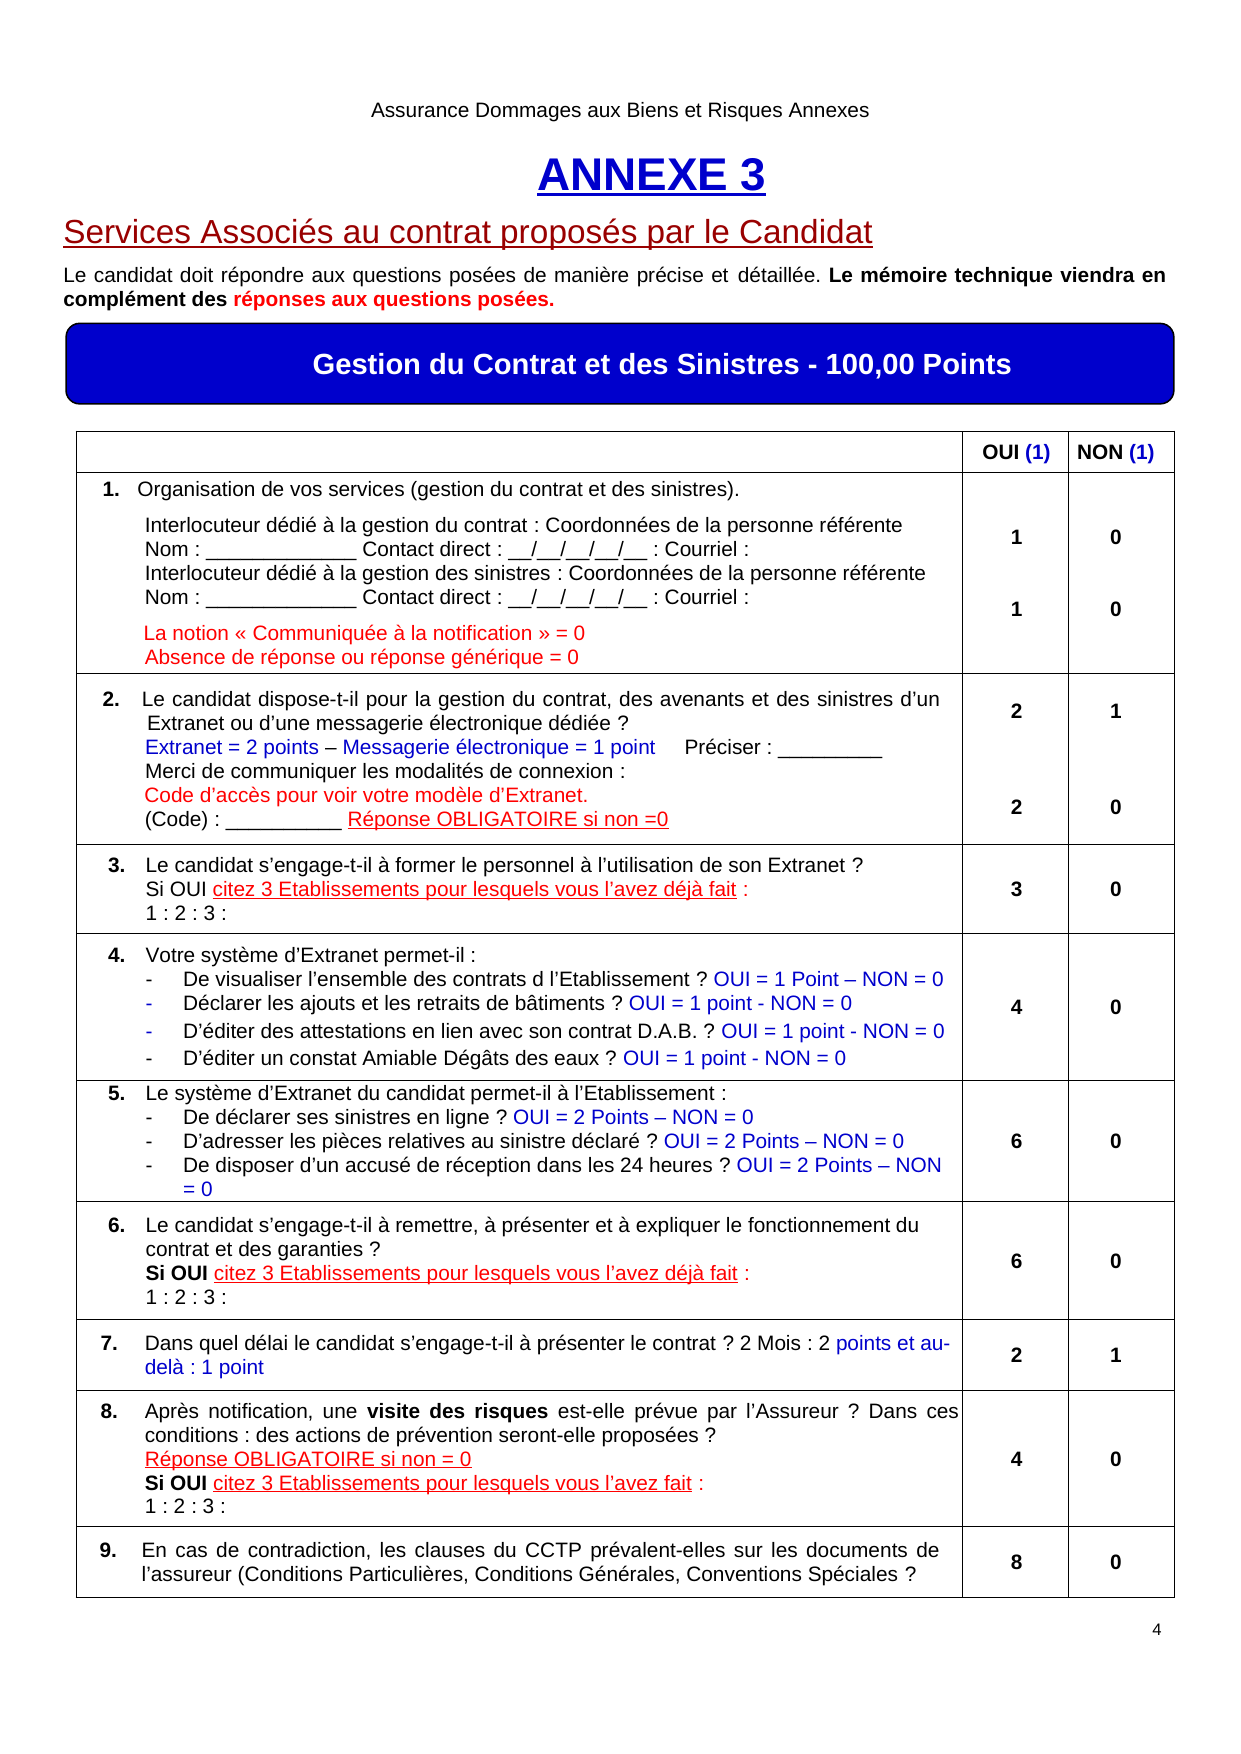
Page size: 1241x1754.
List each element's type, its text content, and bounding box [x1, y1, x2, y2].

table_cell 0 [1069, 845, 1174, 932]
table_cell Votre système d’Extranet permet-il : De visualiser l’ensemble des contrats d l’Etablissement ? OUI = 1 Point – NON = 0 Déclarer les ajouts et les retraits de bâtiments ? OUI = 1 point - NON = 0 D’éditer des attestations en lien avec son contrat D.A.B. ? OUI = 1 point - NON = 0 D’éditer un constat Amiable Dégâts des eaux ? OUI = 1 point - NON = 0 [77, 934, 962, 1080]
text Services Associés au contrat proposés par le Candidat [63, 212, 1240, 251]
table_cell 2. Le candidat dispose-t-il pour la gestion du contrat, des avenants et des sinistres d’un Extranet ou d’une messagerie électronique dédiée ? Extranet = 2 points – Messagerie électronique = 1 point Préciser : _________ Merci de communiquer les modalités de connexion : Code d’accès pour voir votre modèle d’Extranet. (Code) : __________ Réponse OBLIGATOIRE si non =0 [77, 674, 962, 844]
table_cell 0 [1069, 1527, 1174, 1597]
table_cell En cas de contradiction, les clauses du CCTP prévalent-elles sur les documents de l’assureur (Conditions Particulières, Conditions Générales, Conventions Spéciales ? [77, 1527, 962, 1597]
table_cell 2 [963, 1320, 1068, 1390]
table_cell Le système d’Extranet du candidat permet-il à l’Etablissement : De déclarer ses sinistres en ligne ? OUI = 2 Points – NON = 0 D’adresser les pièces relatives au sinistre déclaré ? OUI = 2 Points – NON = 0 De disposer d’un accusé de réception dans les 24 heures ? OUI = 2 Points – NON = 0 [77, 1081, 962, 1201]
table_cell 4 [963, 934, 1068, 1080]
table_cell Le candidat s’engage-t-il à remettre, à présenter et à expliquer le fonctionnement du contrat et des garanties ? Si OUI citez 3 Etablissements pour lesquels vous l’avez déjà fait : 1 : 2 : 3 : [77, 1202, 962, 1319]
table_cell 1 1 [963, 473, 1068, 673]
text Le candidat doit répondre aux questions posées de manière précise et détaillée. Le mémoire technique viendra en complément des réponses aux questions posées. [63, 263, 1167, 311]
table_cell 0 [1069, 1081, 1174, 1201]
table_cell Dans quel délai le candidat s’engage-t-il à présenter le contrat ? 2 Mois : 2 points et au-delà : 1 point [77, 1320, 962, 1390]
text ANNEXE 3 [63, 148, 1240, 200]
table_cell 0 [1069, 1391, 1174, 1526]
table_header [77, 432, 962, 472]
table_cell 1. Organisation de vos services (gestion du contrat et des sinistres). Interlocuteur dédié à la gestion du contrat : Coordonnées de la personne référente Nom : _____________ Contact direct : __/__/__/__/__ : Courriel : Interlocuteur dédié à la gestion des sinistres : Coordonnées de la personne référente Nom : _____________ Contact direct : __/__/__/__/__ : Courriel : La notion « Communiquée à la notification » = 0 Absence de réponse ou réponse générique = 0 [77, 473, 962, 673]
table_cell 4 [963, 1391, 1068, 1526]
table_header NON (1) [1069, 432, 1174, 472]
table_cell 1 0 [1069, 674, 1174, 844]
table_cell Le candidat s’engage-t-il à former le personnel à l’utilisation de son Extranet ? Si OUI citez 3 Etablissements pour lesquels vous l’avez déjà fait : 1 : 2 : 3 : [77, 845, 962, 932]
table_cell 0 [1069, 1202, 1174, 1319]
table_cell 6 [963, 1081, 1068, 1201]
table_cell 3 [963, 845, 1068, 932]
table_cell 6 [963, 1202, 1068, 1319]
table_cell 0 0 [1069, 473, 1174, 673]
table_cell Après notification, une visite des risques est-elle prévue par l’Assureur ? Dans ces conditions : des actions de prévention seront-elle proposées ? Réponse OBLIGATOIRE si non = 0 Si OUI citez 3 Etablissements pour lesquels vous l’avez fait : 1 : 2 : 3 : [77, 1391, 962, 1526]
table_header OUI (1) [963, 432, 1068, 472]
table_cell 8 [963, 1527, 1068, 1597]
table_cell 0 [1069, 934, 1174, 1080]
table_cell 2 2 [963, 674, 1068, 844]
table_cell 1 [1069, 1320, 1174, 1390]
